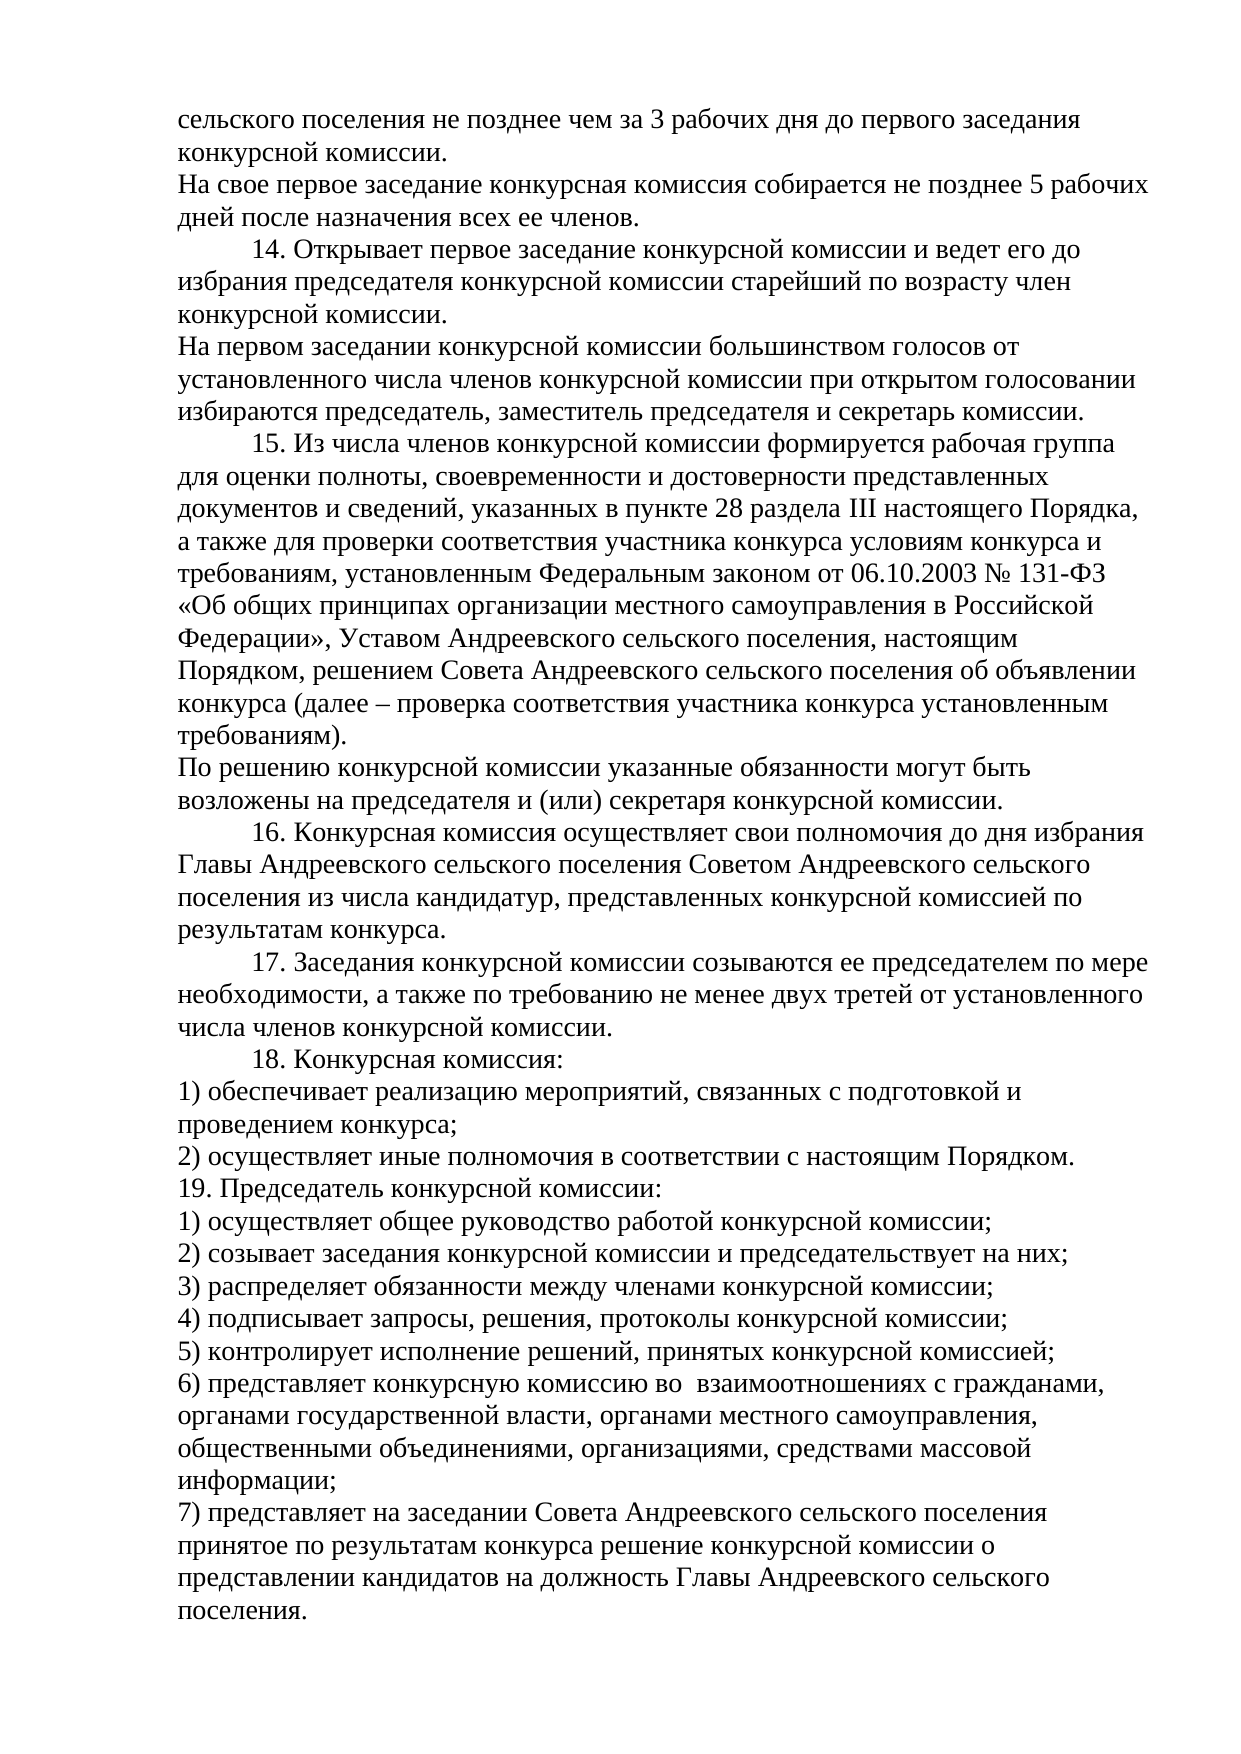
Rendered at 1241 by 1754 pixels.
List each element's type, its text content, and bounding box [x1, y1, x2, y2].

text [177, 102, 1152, 167]
text 5) контролирует исполнение решений, принятых конкурсной комиссией; [177, 1333, 1152, 1366]
text 18. Конкурсная комиссия: [177, 1042, 1152, 1074]
text 2) осуществляет иные полномочия в соответствии с настоящим Порядком. [177, 1139, 1152, 1172]
text 15. Из числа членов конкурсной комиссии формируется рабочая группа для оценки полноты, своевременности и достоверности представленных документов и сведений, указанных в пункте 28 раздела III настоящего Порядка, а также для проверки соответствия участника конкурса условиям конкурса и требованиям, установленным Федеральным законом от 06.10.2003 № 131-ФЗ «Об общих принципах организации местного самоуправления в Российской Федерации», Уставом Андреевского сельского поселения, настоящим Порядком, решением Совета Андреевского сельского поселения об объявлении конкурса (далее – проверка соответствия участника конкурса установленным требованиям). [177, 426, 1152, 750]
text 2) созывает заседания конкурсной комиссии и председательствует на них; [177, 1236, 1152, 1269]
text 3) распределяет обязанности между членами конкурсной комиссии; [177, 1269, 1152, 1301]
text 17. Заседания конкурсной комиссии созываются ее председателем по мере необходимости, а также по требованию не менее двух третей от установленного числа членов конкурсной комиссии. [177, 945, 1152, 1042]
text 7) представляет на заседании Совета Андреевского сельского поселения принятое по результатам конкурса решение конкурсной комиссии о представлении кандидатов на должность Главы Андреевского сельского поселения. [177, 1496, 1152, 1625]
text 14. Открывает первое заседание конкурсной комиссии и ведет его до избрания председателя конкурсной комиссии старейший по возрасту член конкурсной комиссии. [177, 232, 1152, 329]
text 19. Председатель конкурсной комиссии: [177, 1172, 1152, 1204]
text 16. Конкурсная комиссия осуществляет свои полномочия до дня избрания Главы Андреевского сельского поселения Советом Андреевского сельского поселения из числа кандидатур, представленных конкурсной комиссией по результатам конкурса. [177, 815, 1152, 945]
text 6) представляет конкурсную комиссию во взаимоотношениях с гражданами, органами государственной власти, органами местного самоуправления, общественными объединениями, организациями, средствами массовой информации; [177, 1366, 1152, 1496]
text На первом заседании конкурсной комиссии большинством голосов от установленного числа членов конкурсной комиссии при открытом голосовании избираются председатель, заместитель председателя и секретарь комиссии. [177, 329, 1152, 426]
text 1) осуществляет общее руководство работой конкурсной комиссии; [177, 1204, 1152, 1236]
text 4) подписывает запросы, решения, протоколы конкурсной комиссии; [177, 1301, 1152, 1333]
text По решению конкурсной комиссии указанные обязанности могут быть возложены на председателя и (или) секретаря конкурсной комиссии. [177, 750, 1152, 815]
text На свое первое заседание конкурсная комиссия собирается не позднее 5 рабочих дней после назначения всех ее членов. [177, 167, 1152, 232]
text 1) обеспечивает реализацию мероприятий, связанных с подготовкой и проведением конкурса; [177, 1074, 1152, 1139]
